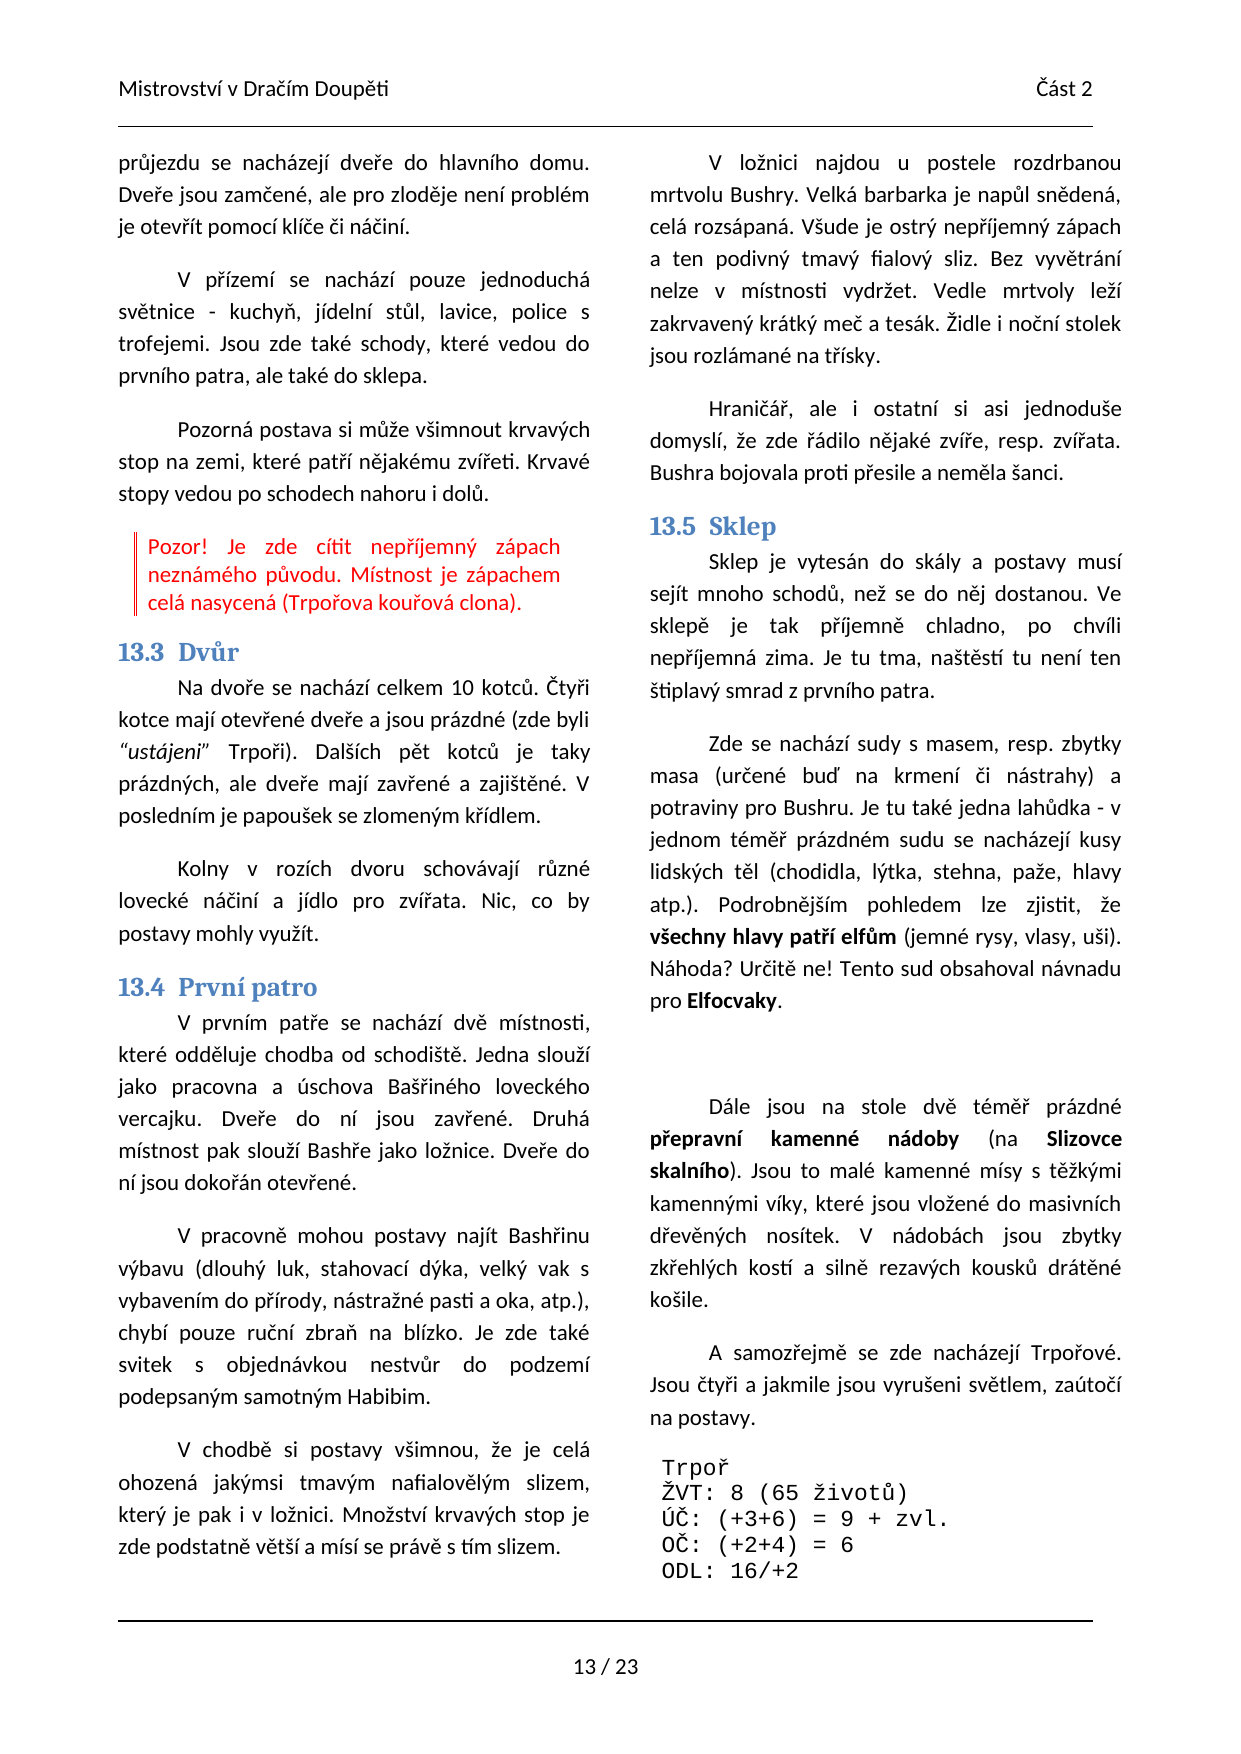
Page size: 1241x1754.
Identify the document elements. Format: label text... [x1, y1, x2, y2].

text V chodbě si postavy všimnou, že je celá ohozená jakýmsi tmavým nafialovělým slizem, který je pak i v ložnici. Množství krvavých stop je zde podstatně větší a mísí se právě s tím slizem. [118, 1436, 591, 1560]
text Sklep je vytesán do skály a postavy musí sejít mnoho schodů, než se do něj dostanou. Ve sklepě je tak příjemně chladno, po chvíli nepříjemná zima. Je tu tma, naštěstí tu není ten štiplavý smrad z prvního patra. [649, 547, 1122, 704]
text ODL: 16/+2 [661, 1559, 1122, 1586]
subtitle Dvůr [118, 637, 591, 668]
text Dále jsou na stole dvě téměř prázdné přepravní kamenné nádoby (na Slizovce skalního). Jsou to malé kamenné mísy s těžkými kamennými víky, které jsou vložené do masivních dřevěných nosítek. V nádobách jsou zbytky zkřehlých kostí a silně rezavých kousků drátěné košile. [649, 1092, 1122, 1313]
text Zde se nachází sudy s masem, resp. zbytky masa (určené buď na krmení či nástrahy) a potraviny pro Bushru. Je tu také jedna lahůdka - v jednom téměř prázdném sudu se nacházejí kusy lidských těl (chodidla, lýtka, stehna, paže, hlavy atp.). Podrobnějším pohledem lze zjistit, že všechny hlavy patří elfům (jemné rysy, vlasy, uši). Náhoda? Určitě ne! Tento sud obsahoval návnadu pro Elfocvaky. [649, 729, 1122, 1014]
text Pozor! Je zde cítit nepříjemný zápach neznámého původu. Místnost je zápachem celá nasycená (Trpořova kouřová clona). [137, 532, 561, 616]
text A samozřejmě se zde nacházejí Trpořové. Jsou čtyři a jakmile jsou vyrušeni světlem, zaútočí na postavy. [649, 1338, 1122, 1431]
text OČ: (+2+4) = 6 [661, 1534, 1122, 1559]
text V prvním patře se nachází dvě místnosti, které odděluje chodba od schodiště. Jedna slouží jako pracovna a úschova Bašřiného loveckého vercajku. Dveře do ní jsou zavřené. Druhá místnost pak slouží Bashře jako ložnice. Dveře do ní jsou dokořán otevřené. [118, 1008, 591, 1197]
subtitle Sklep [649, 511, 1122, 542]
text ŽVT: 8 (65 životů) [661, 1482, 1122, 1508]
text V ložnici najdou u postele rozdrbanou mrtvolu Bushry. Velká barbarka je napůl snědená, celá rozsápaná. Všude je ostrý nepříjemný zápach a ten podivný tmavý fialový sliz. Bez vyvětrání nelze v místnosti vydržet. Vedle mrtvoly leží zakrvavený krátký meč a tesák. Židle i noční stolek jsou rozlámané na třísky. [649, 148, 1122, 369]
text Trpoř [661, 1456, 1122, 1482]
text Pozorná postava si může všimnout krvavých stop na zemi, které patří nějakému zvířeti. Krvavé stopy vedou po schodech nahoru i dolů. [118, 415, 591, 507]
text Hraničář, ale i ostatní si asi jednoduše domyslí, že zde řádilo nějaké zvíře, resp. zvířata. Bushra bojovala proti přesile a neměla šanci. [649, 394, 1122, 486]
text Na dvoře se nachází celkem 10 kotců. Čtyři kotce mají otevřené dveře a jsou prázdné (zde byli “ustájeni” Trpoři). Dalších pět kotců je taky prázdných, ale dveře mají zavřené a zajištěné. V posledním je papoušek se zlomeným křídlem. [118, 673, 591, 829]
text Kolny v rozích dvoru schovávají různé lovecké náčiní a jídlo pro zvířata. Nic, co by postavy mohly využít. [118, 854, 591, 947]
subtitle První patro [118, 972, 591, 1003]
text V pracovně mohou postavy najít Bashřinu výbavu (dlouhý luk, stahovací dýka, velký vak s vybavením do přírody, nástražné pasti a oka, atp.), chybí pouze ruční zbraň na blízko. Je zde také svitek s objednávkou nestvůr do podzemí podepsaným samotným Habibim. [118, 1222, 591, 1411]
text V přízemí se nachází pouze jednoduchá světnice - kuchyň, jídelní stůl, lavice, police s trofejemi. Jsou zde také schody, které vedou do prvního patra, ale také do sklepa. [118, 265, 591, 390]
text ÚČ: (+3+6) = 9 + zvl. [661, 1508, 1122, 1534]
